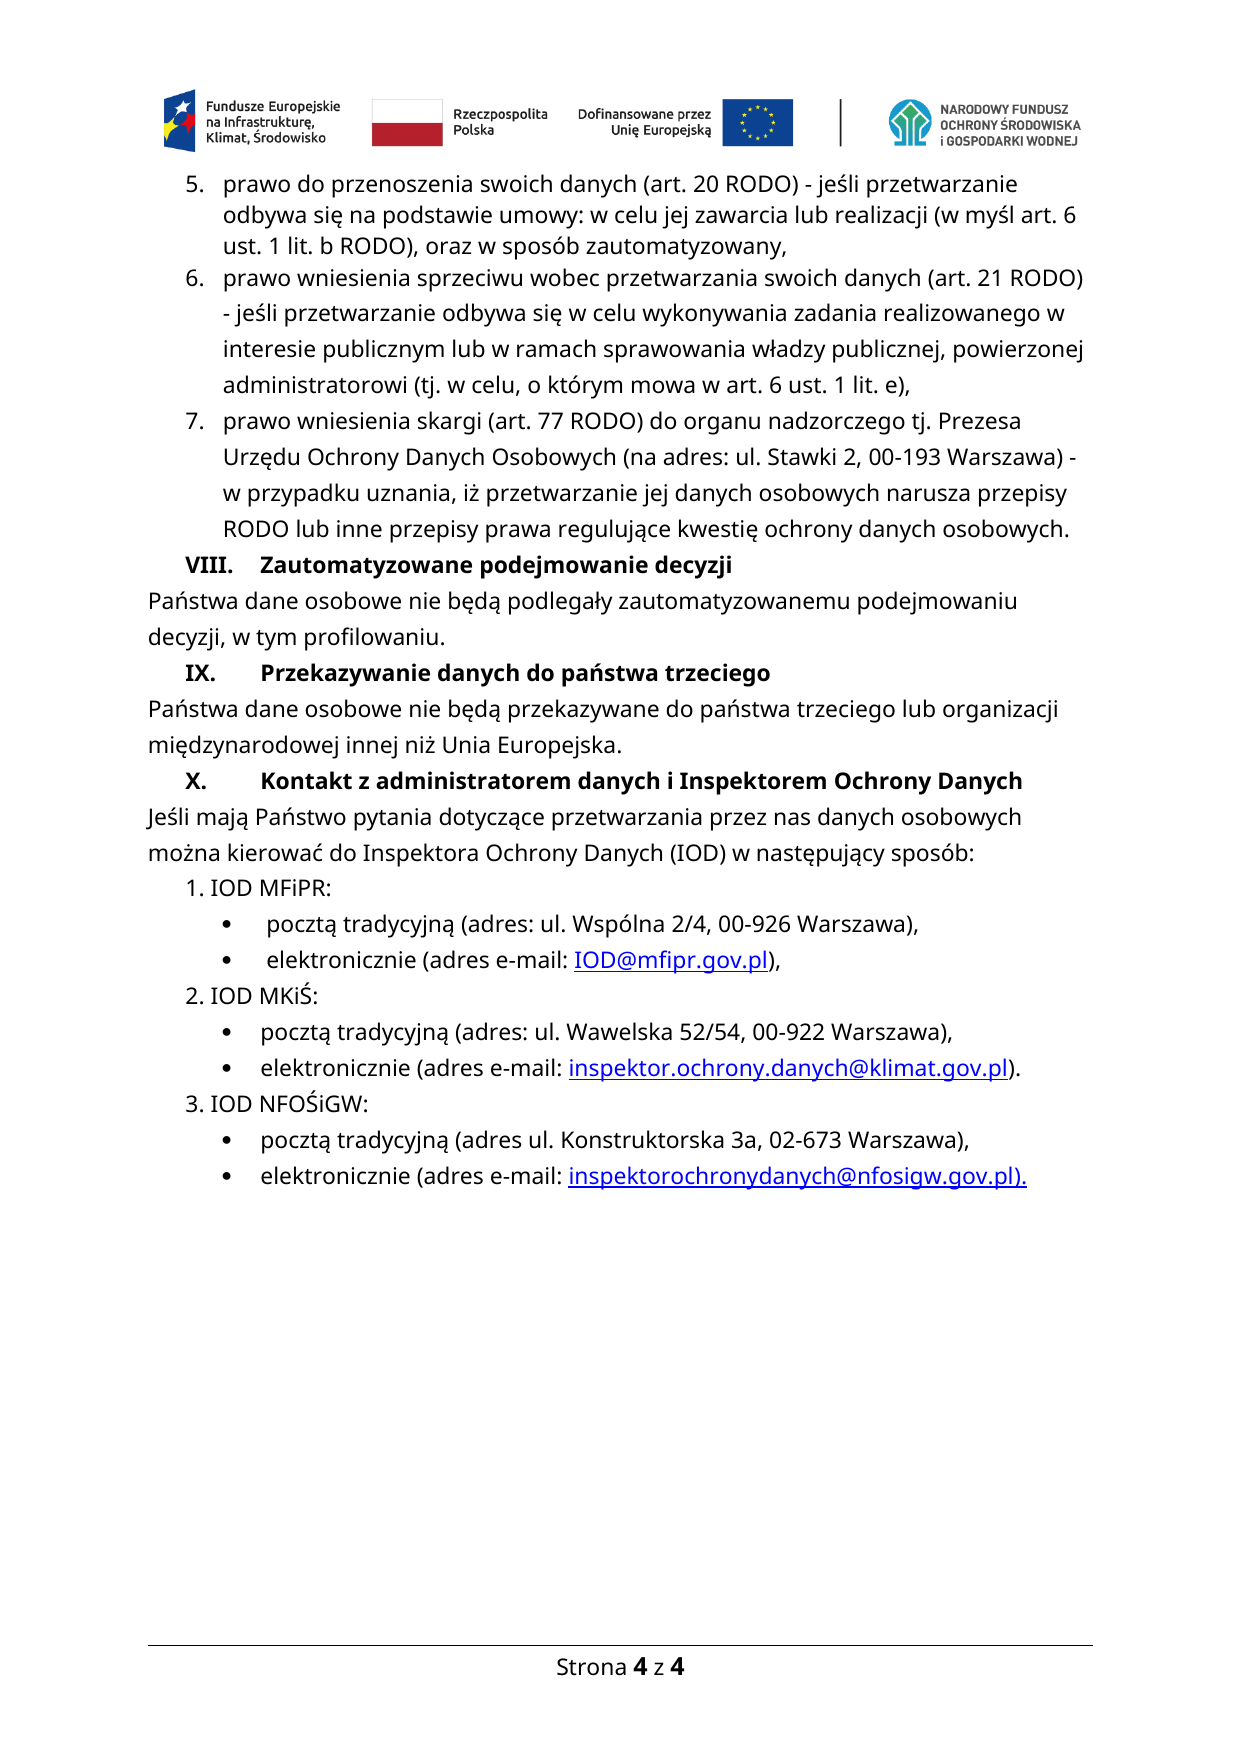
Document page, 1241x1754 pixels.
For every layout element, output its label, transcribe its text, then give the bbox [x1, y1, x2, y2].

list prawo do przenoszenia swoich danych (art. 20 RODO) - jeśli przetwarzanie odbywa się na podstawie umowy: w celu jej zawarcia lub realizacji (w myśl art. 6 ust. 1 lit. b RODO), oraz w sposób zautomatyzowany, [185, 168, 1093, 261]
list elektronicznie (adres e-mail: inspektor.ochrony.danych@klimat.gov.pl). [223, 1052, 1093, 1083]
text Państwa dane osobowe nie będą podlegały zautomatyzowanemu podejmowaniu decyzji, w tym profilowaniu. [148, 585, 1093, 652]
list prawo wniesienia sprzeciwu wobec przetwarzania swoich danych (art. 21 RODO) - jeśli przetwarzanie odbywa się w celu wykonywania zadania realizowanego w interesie publicznym lub w ramach sprawowania władzy publicznej, powierzonej administratorowi (tj. w celu, o którym mowa w art. 6 ust. 1 lit. e), [185, 261, 1093, 401]
text 2. IOD MKiŚ: [185, 980, 1093, 1011]
list pocztą tradycyjną (adres: ul. Wspólna 2/4, 00-926 Warszawa), [223, 908, 1093, 939]
list elektronicznie (adres e-mail: IOD@mfipr.gov.pl), [223, 944, 1093, 976]
list prawo wniesienia skargi (art. 77 RODO) do organu nadzorczego tj. Prezesa Urzędu Ochrony Danych Osobowych (na adres: ul. Stawki 2, 00-193 Warszawa) - w przypadku uznania, iż przetwarzanie jej danych osobowych narusza przepisy RODO lub inne przepisy prawa regulujące kwestię ochrony danych osobowych. [185, 405, 1093, 544]
list Kontakt z administratorem danych i Inspektorem Ochrony Danych [185, 764, 1093, 796]
text Jeśli mają Państwo pytania dotyczące przetwarzania przez nas danych osobowych można kierować do Inspektora Ochrony Danych (IOD) w następujący sposób: [148, 801, 1093, 868]
picture [147, 73, 1093, 168]
list pocztą tradycyjną (adres: ul. Wawelska 52/54, 00-922 Warszawa), [223, 1016, 1093, 1047]
list pocztą tradycyjną (adres ul. Konstruktorska 3a, 02-673 Warszawa), [223, 1124, 1093, 1155]
list Przekazywanie danych do państwa trzeciego [185, 657, 1093, 688]
list Zautomatyzowane podejmowanie decyzji [185, 549, 1093, 580]
text 1. IOD MFiPR: [185, 872, 1093, 904]
text Państwa dane osobowe nie będą przekazywane do państwa trzeciego lub organizacji międzynarodowej innej niż Unia Europejska. [148, 693, 1093, 760]
text 3. IOD NFOŚiGW: [185, 1088, 1093, 1119]
list elektronicznie (adres e-mail: inspektorochronydanych@nfosigw.gov.pl). [223, 1160, 1093, 1191]
